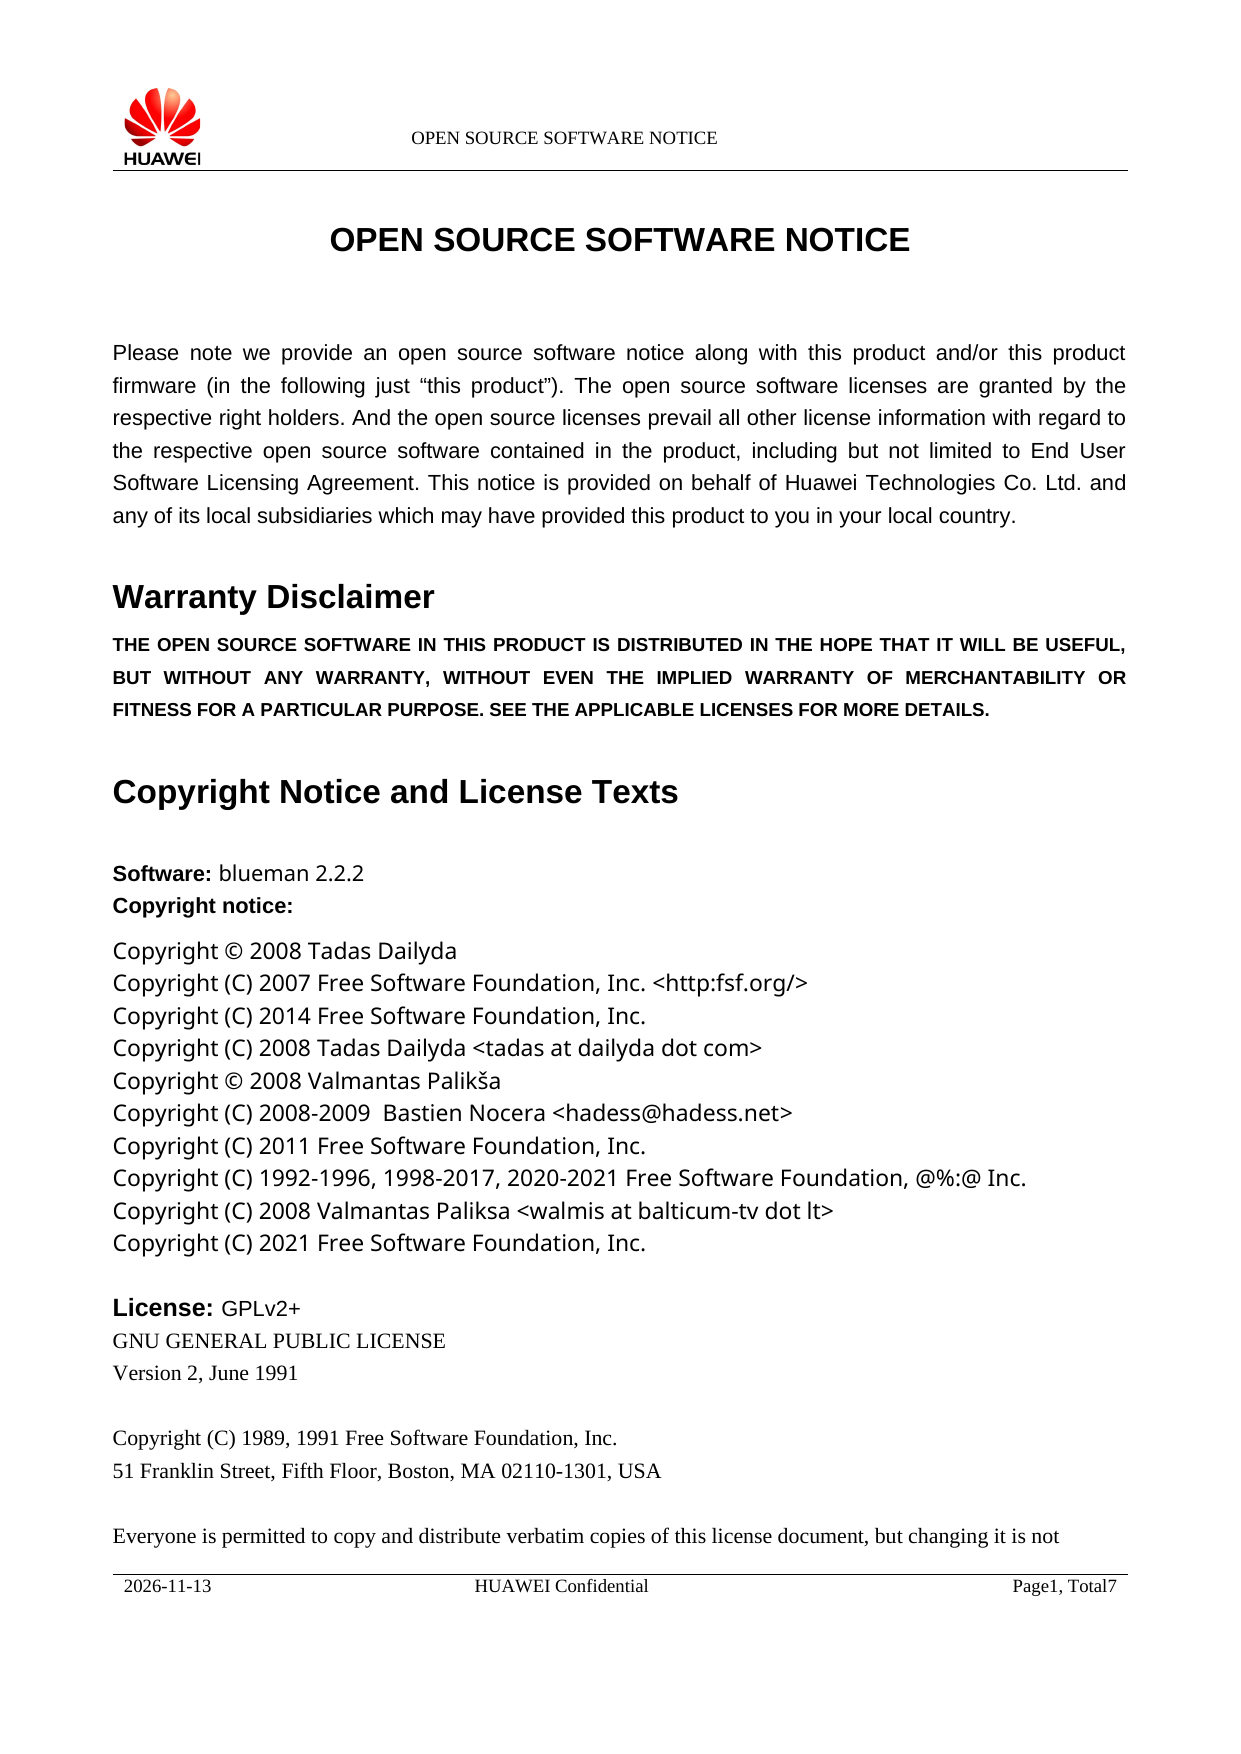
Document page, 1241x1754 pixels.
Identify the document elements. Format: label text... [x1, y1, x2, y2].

picture [124, 88, 201, 165]
title Software: blueman 2.2.2 [112, 856, 1128, 889]
text Please note we provide an open source software notice along with this product and/or this product firmware (in the following just “this product”). The open source software licenses are granted by the respective right holders. And the open source licenses prevail all other license information with regard to the respective open source software contained in the product, including but not limited to End User Software Licensing Agreement. This notice is provided on behalf of Huawei Technologies Co. Ltd. and any of its local subsidiaries which may have provided this product to you in your local country. [112, 336, 1128, 531]
text The open source software in this product is distributed in the hope that it will be useful, but WITHOUT ANY WARRANTY, without even the implied warranty of MERCHANTABILITY or FITNESS FOR A PARTICULAR PURPOSE. See the applicable licenses for more details. [112, 629, 1128, 726]
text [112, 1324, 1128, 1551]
text Copyright notice: [112, 889, 1128, 921]
text Warranty Disclaimer [112, 564, 1128, 629]
text OPEN SOURCE SOFTWARE NOTICE [112, 206, 1128, 271]
text License: GPLv2+ [112, 1291, 1128, 1324]
text Copyright Notice and License Texts [112, 759, 1128, 824]
text Copyright © 2008 Tadas Dailyda Copyright (C) 2007 Free Software Foundation, Inc. <http:fsf.org/> Copyright (C) 2014 Free Software Foundation, Inc. Copyright (C) 2008 Tadas Dailyda <tadas at dailyda dot com> Copyright © 2008 Valmantas Palikša Copyright (C) 2008-2009 Bastien Nocera <hadess@hadess.net> Copyright (C) 2011 Free Software Foundation, Inc. Copyright (C) 1992-1996, 1998-2017, 2020-2021 Free Software Foundation, @%:@ Inc. Copyright (C) 2008 Valmantas Paliksa <walmis at balticum-tv dot lt> Copyright (C) 2021 Free Software Foundation, Inc. [112, 934, 1128, 1291]
